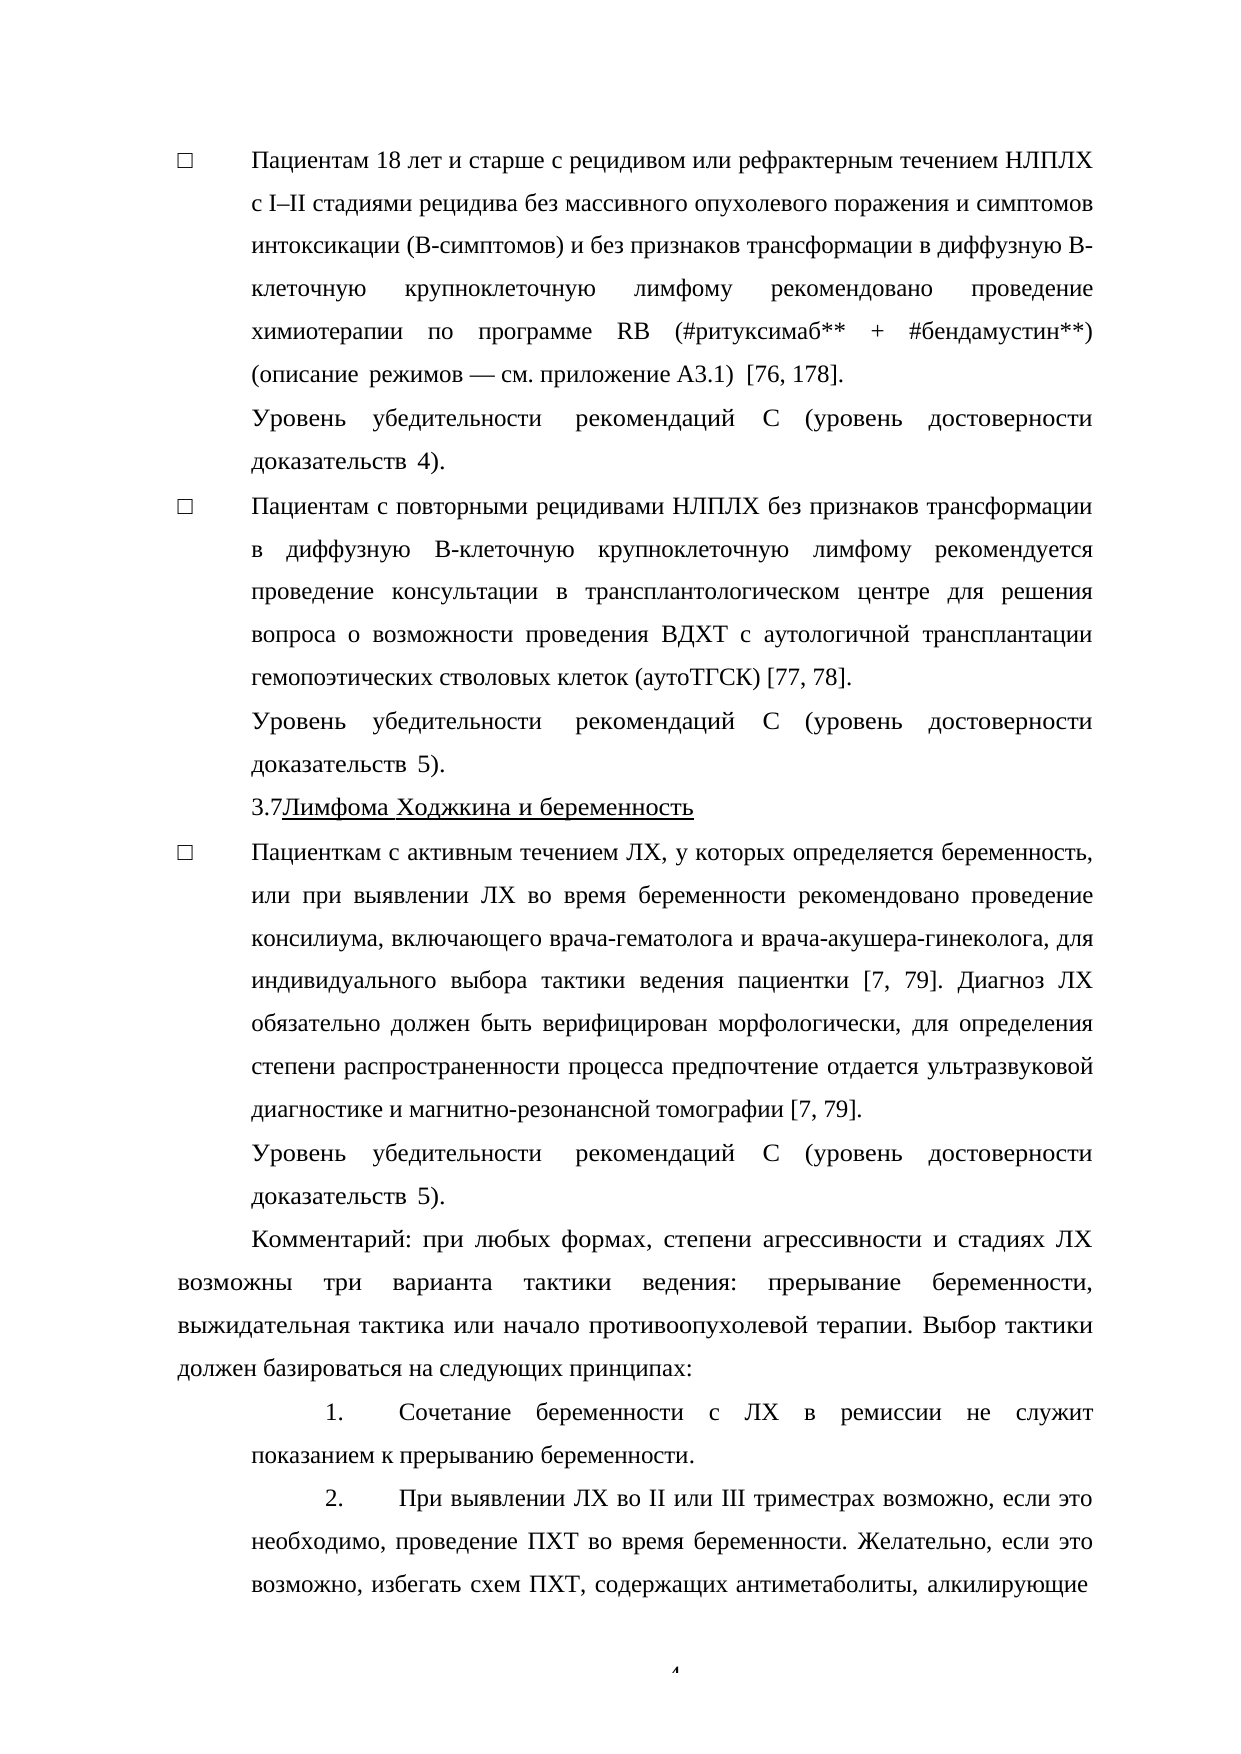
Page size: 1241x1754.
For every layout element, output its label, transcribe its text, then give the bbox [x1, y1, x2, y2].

list Сочетание беременности с ЛХ в ремиссии не служит показанием к прерыванию беременности. [251, 1397, 1093, 1469]
list При выявлении ЛХ во II или III триместрах возможно, если это необходимо, проведение ПХТ во время беременности. Желательно, если это возможно, избегать схем ПХТ, содержащих антиметаболиты, алкилирующие [251, 1483, 1093, 1598]
text Уровень убедительности рекомендаций C (уровень достоверности доказательств 4). [251, 403, 1093, 474]
text Уровень убедительности рекомендаций С (уровень достоверности доказательств 5). [251, 1138, 1093, 1209]
list Лимфома Ходжкина и беременность [251, 792, 1105, 821]
list Пациенткам с активным течением ЛХ, у которых определяется беременность, или при выявлении ЛХ во время беременности рекомендовано проведение консилиума, включающего врача-гематолога и врача-акушера-гинеколога, для индивидуального выбора тактики ведения пациентки [7, 79]. Диагноз ЛХ обязательно должен быть верифицирован морфологически, для определения степени распространенности процесса предпочтение отдается ультразвуковой диагностике и магнитно-резонансной томографии [7, 79]. [177, 837, 1093, 1123]
text Комментарий: при любых формах, степени агрессивности и стадиях ЛХ возможны три варианта тактики ведения: прерывание беременности, выжидательная тактика или начало противоопухолевой терапии. Выбор тактики должен базироваться на следующих принципах: [177, 1224, 1093, 1382]
list Пациентам 18 лет и старше с рецидивом или рефрактерным течением НЛПЛХ с I–II стадиями рецидива без массивного опухолевого поражения и симптомов интоксикации (В-симптомов) и без признаков трансформации в диффузную В- клеточную крупноклеточную лимфому рекомендовано проведение химиотерапии по программе RB (#ритуксимаб** + #бендамустин**) (описание режимов — см. приложение А3.1) [76, 178]. [177, 145, 1093, 388]
list Пациентам с повторными рецидивами НЛПЛХ без признаков трансформации в диффузную В-клеточную крупноклеточную лимфому рекомендуется проведение консультации в трансплантологическом центре для решения вопроса о возможности проведения ВДХТ с аутологичной трансплантации гемопоэтических стволовых клеток (аутоТГСК) [77, 78]. [177, 491, 1093, 691]
text Уровень убедительности рекомендаций С (уровень достоверности доказательств 5). [251, 706, 1093, 778]
